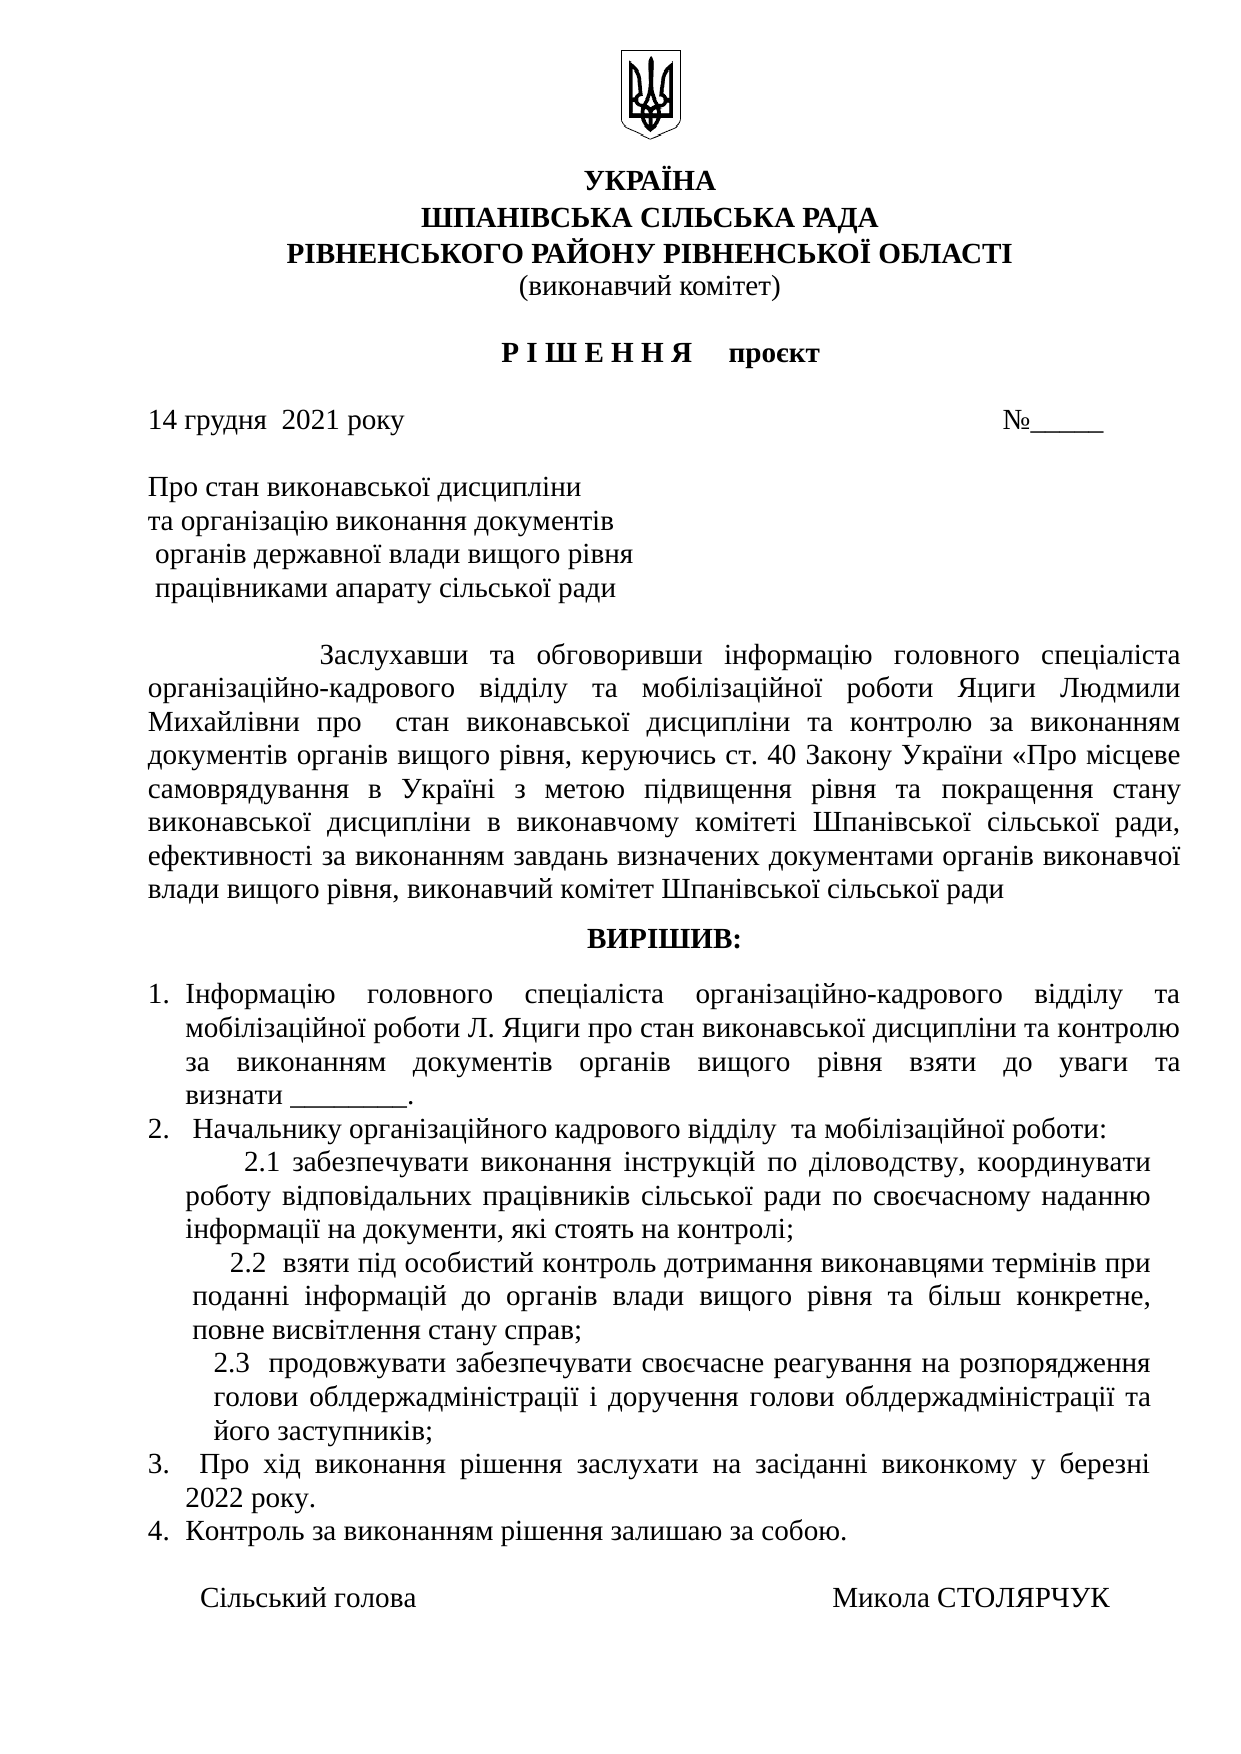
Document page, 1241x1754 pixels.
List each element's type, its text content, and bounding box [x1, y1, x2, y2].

text (виконавчий комітет) [148, 268, 1152, 301]
text ШПАНІВСЬКА сільська рада [148, 209, 838, 232]
list Контроль за виконанням рішення залишаю за собою. [148, 1513, 1181, 1547]
text працівниками апарату сільської ради [148, 570, 1152, 603]
text 2.2 взяти під особистий контроль дотримання виконавцями термінів при поданні інформацій до органів влади вищого рівня та більш конкретне, повне висвітлення стану справ; [148, 1245, 1152, 1346]
list Про хід виконання рішення заслухати на засіданні виконкому у березні 2022 року. [148, 1446, 1152, 1513]
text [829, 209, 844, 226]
text Заслухавши та обговоривши інформацію головного спеціаліста організаційно-кадрового відділу та мобілізаційної роботи Яциги Людмили Михайлівни про стан виконавської дисципліни та контролю за виконанням документів органів вищого рівня, керуючись ст. 40 Закону України «Про місцеве самоврядування в Україні з метою підвищення рівня та покращення стану виконавської дисципліни в виконавчому комітеті Шпанівської сільської ради, ефективності за виконанням завдань визначених документами органів виконавчої влади вищого рівня, виконавчий комітет Шпанівської сільської ради [148, 838, 1181, 905]
picture [614, 44, 685, 145]
text Заслухавши та обговоривши інформацію головного спеціаліста організаційно-кадрового відділу та мобілізаційної роботи Яциги Людмили Михайлівни про стан виконавської дисципліни та контролю за виконанням документів органів вищого рівня, керуючись ст. 40 Закону України «Про місцеве самоврядування в Україні з метою підвищення рівня та покращення стану виконавської дисципліни в виконавчому комітеті Шпанівської сільської ради, ефективності за виконанням завдань визначених документами органів виконавчої влади вищого рівня, виконавчий комітет Шпанівської сільської ради [148, 771, 1181, 805]
text Сільський голова Микола СТОЛЯРЧУК [185, 1580, 1181, 1614]
text та організацію виконання документів [148, 503, 1152, 536]
text органів державної влади вищого рівня [148, 536, 1152, 570]
text Про стан виконавської дисципліни [148, 469, 1152, 503]
list Інформацію головного спеціаліста організаційно-кадрового відділу та мобілізаційної роботи Л. Яциги про стан виконавської дисципліни та контролю за виконанням документів органів вищого рівня взяти до уваги та визнати ________. [148, 977, 1181, 1111]
text 14 грудня 2021 року №_____ [148, 402, 1152, 436]
text Україна [148, 163, 1152, 197]
text ШПАНІВСЬКА сільська рада [856, 209, 1152, 232]
text РІВНЕНСЬКОГО РАЙОНУ РІВНЕНСЬКОЇ ОБЛАСТІ [148, 245, 1152, 268]
text Р І Ш Е Н Н Я проєкт [148, 335, 1152, 368]
text 2.1 забезпечувати виконання інструкцій по діловодству, координувати роботу відповідальних працівників сільської ради по своєчасному наданню інформації на документи, які стоять на контролі; [185, 1144, 1152, 1245]
text 2.3 продовжувати забезпечувати своєчасне реагування на розпорядження голови облдержадміністрації і доручення голови облдержадміністрації та його заступників; [213, 1346, 1152, 1446]
text Заслухавши та обговоривши інформацію головного спеціаліста організаційно-кадрового відділу та мобілізаційної роботи Яциги Людмили Михайлівни про стан виконавської дисципліни та контролю за виконанням документів органів вищого рівня, керуючись ст. 40 Закону України «Про місцеве самоврядування в Україні з метою підвищення рівня та покращення стану виконавської дисципліни в виконавчому комітеті Шпанівської сільської ради, ефективності за виконанням завдань визначених документами органів виконавчої влади вищого рівня, виконавчий комітет Шпанівської сільської ради [148, 637, 1181, 771]
text ВИРІШИВ: [148, 922, 1181, 955]
list Начальнику організаційного кадрового відділу та мобілізаційної роботи: [148, 1111, 1152, 1144]
